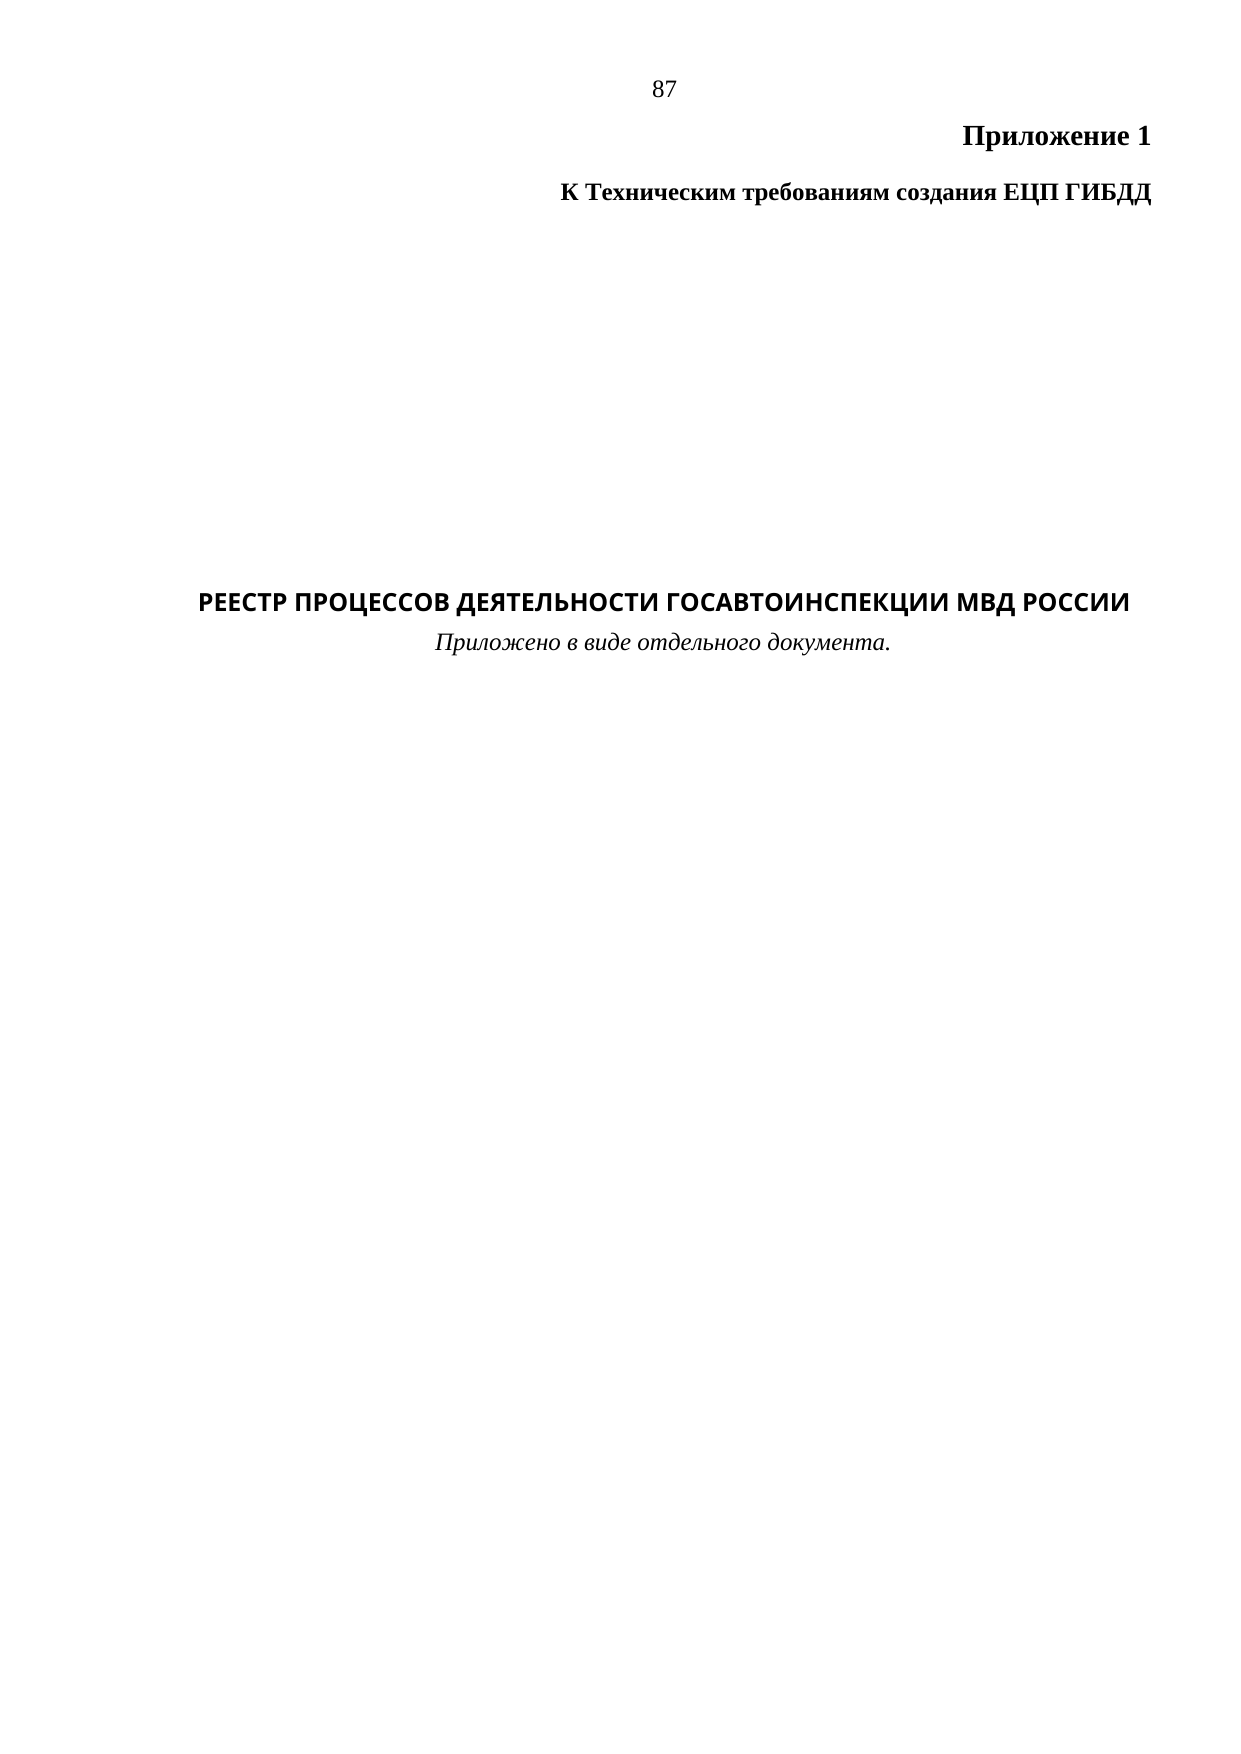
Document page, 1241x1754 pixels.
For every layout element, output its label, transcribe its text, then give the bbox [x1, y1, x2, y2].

text К Техническим требованиям создания ЕЦП ГИБДД [177, 168, 1152, 206]
text Реестр процессов деятельности Госавтоинспекции МВД России [177, 581, 1152, 618]
text Приложение 1 [177, 118, 1152, 152]
text Приложено в виде отдельного документа. [177, 618, 1152, 656]
